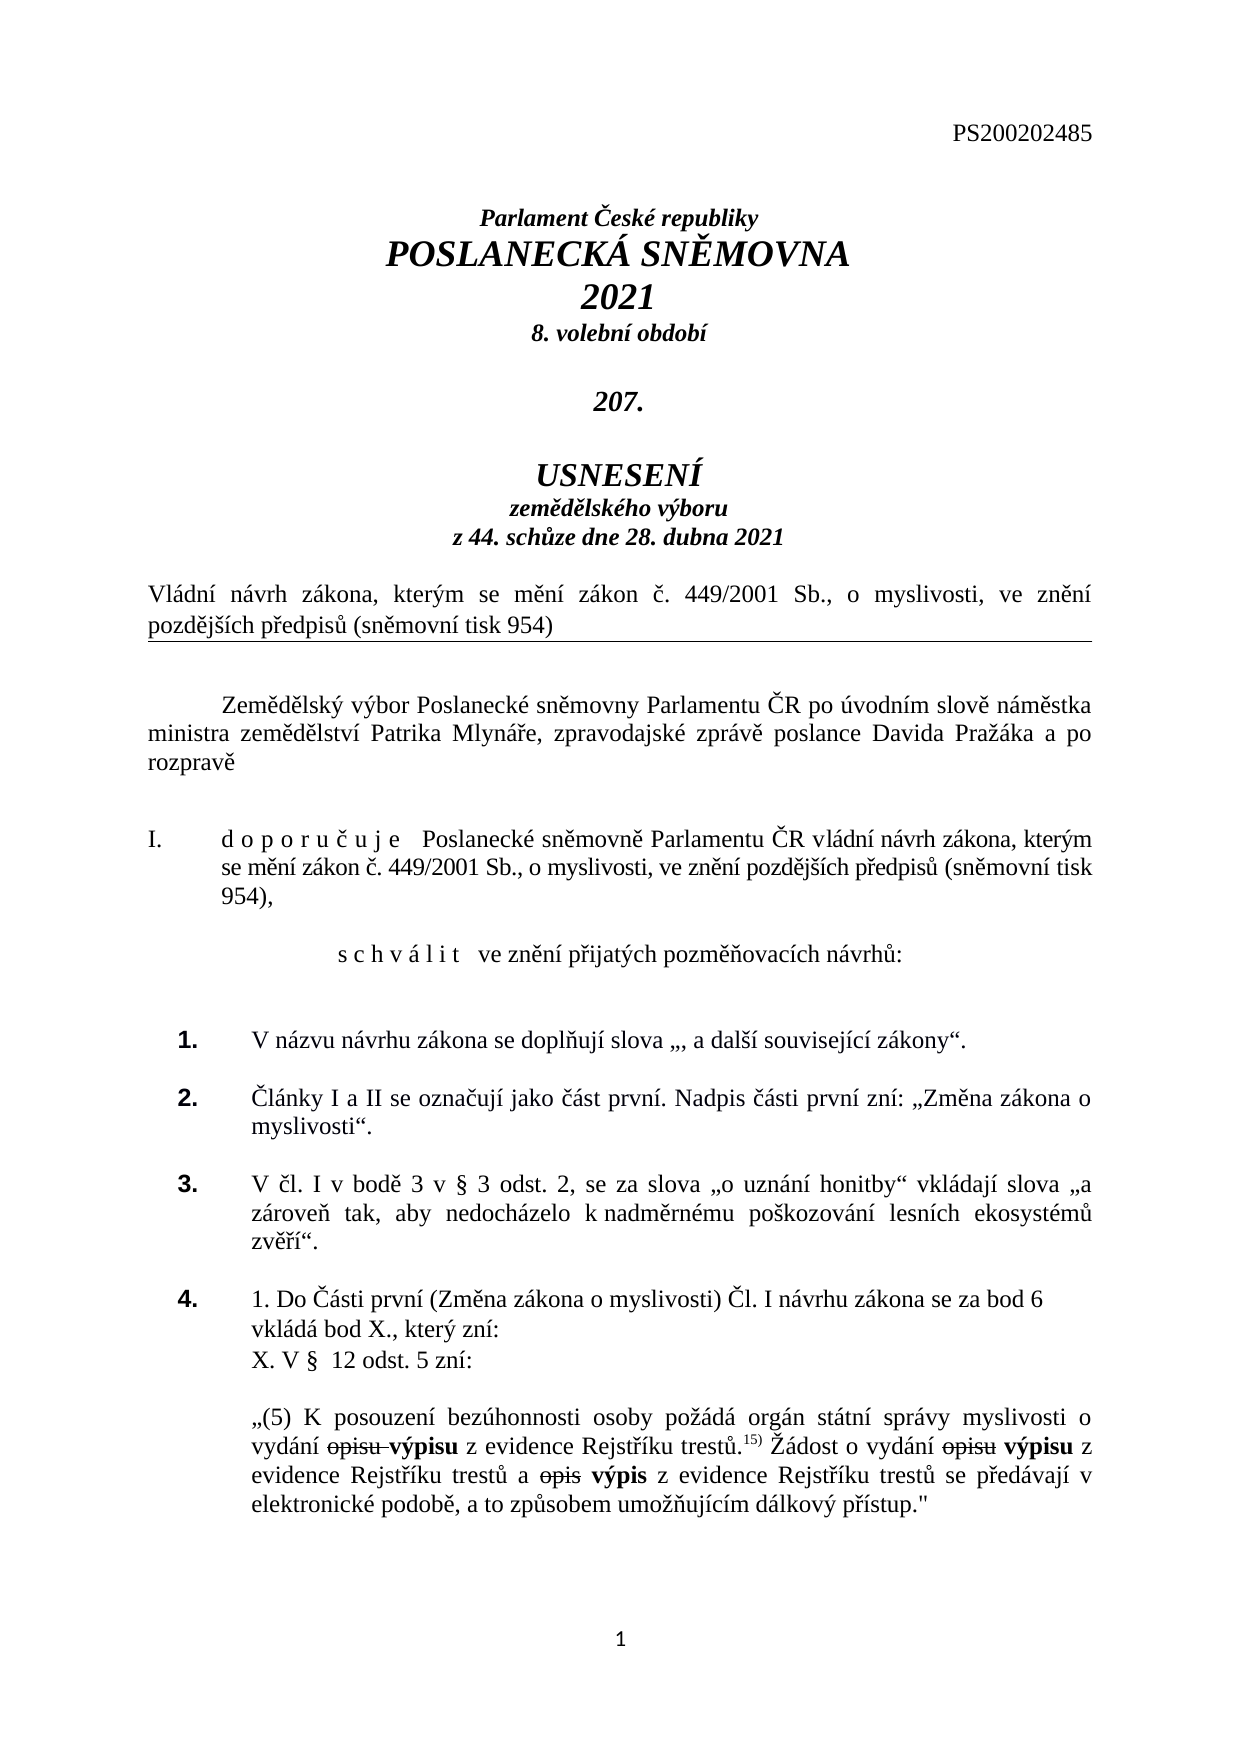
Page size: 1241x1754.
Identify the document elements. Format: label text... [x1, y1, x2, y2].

text 8. volební období [148, 318, 1092, 347]
text USNESENÍ [148, 455, 1092, 493]
text Vládní návrh zákona, kterým se mění zákon č. 449/2001 Sb., o myslivosti, ve znění pozdějších předpisů (sněmovní tisk 954) [148, 579, 1092, 641]
text PS200202485 [148, 118, 1092, 147]
text s c h v á l i t ve znění přijatých pozměňovacích návrhů: [148, 939, 1092, 967]
text Parlament České republiky [148, 203, 1092, 232]
text z 44. schůze dne 28. dubna 2021 [148, 522, 1092, 551]
list V názvu návrhu zákona se doplňují slova „, a další související zákony“. [177, 1025, 1092, 1054]
text Zemědělský výbor Poslanecké sněmovny Parlamentu ČR po úvodním slově náměstka ministra zemědělství Patrika Mlynáře, zpravodajské zprávě poslance Davida Pražáka a po rozpravě [148, 690, 1092, 776]
text POSLANECKÁ SNĚMOVNA [148, 232, 1092, 275]
text 207. [148, 384, 1092, 418]
list 1. Do Části první (Změna zákona o myslivosti) Čl. I návrhu zákona se za bod 6 vkládá bod X., který zní: [177, 1284, 1092, 1343]
list „(5) K posouzení bezúhonnosti osoby požádá orgán státní správy myslivosti o vydání opisu výpisu z evidence Rejstříku trestů.15) Žádost o vydání opisu výpisu z evidence Rejstříku trestů a opis výpis z evidence Rejstříku trestů se předávají v elektronické podobě, a to způsobem umožňujícím dálkový přístup." [251, 1402, 1092, 1517]
text 2021 [148, 275, 1092, 318]
list X. V § 12 odst. 5 zní: [251, 1345, 1092, 1374]
text I. d o p o r u č u j e Poslanecké sněmovně Parlamentu ČR vládní návrh zákona, kterým se mění zákon č. 449/2001 Sb., o myslivosti, ve znění pozdějších předpisů (sněmovní tisk 954), [148, 824, 1092, 910]
text zemědělského výboru [148, 493, 1092, 522]
list Články I a II se označují jako část první. Nadpis části první zní: „Změna zákona o myslivosti“. [177, 1082, 1092, 1140]
list V čl. I v bodě 3 v § 3 odst. 2, se za slova „o uznání honitby“ vkládají slova „a zároveň tak, aby nedocházelo k nadměrnému poškozování lesních ekosystémů zvěří“. [177, 1169, 1092, 1255]
